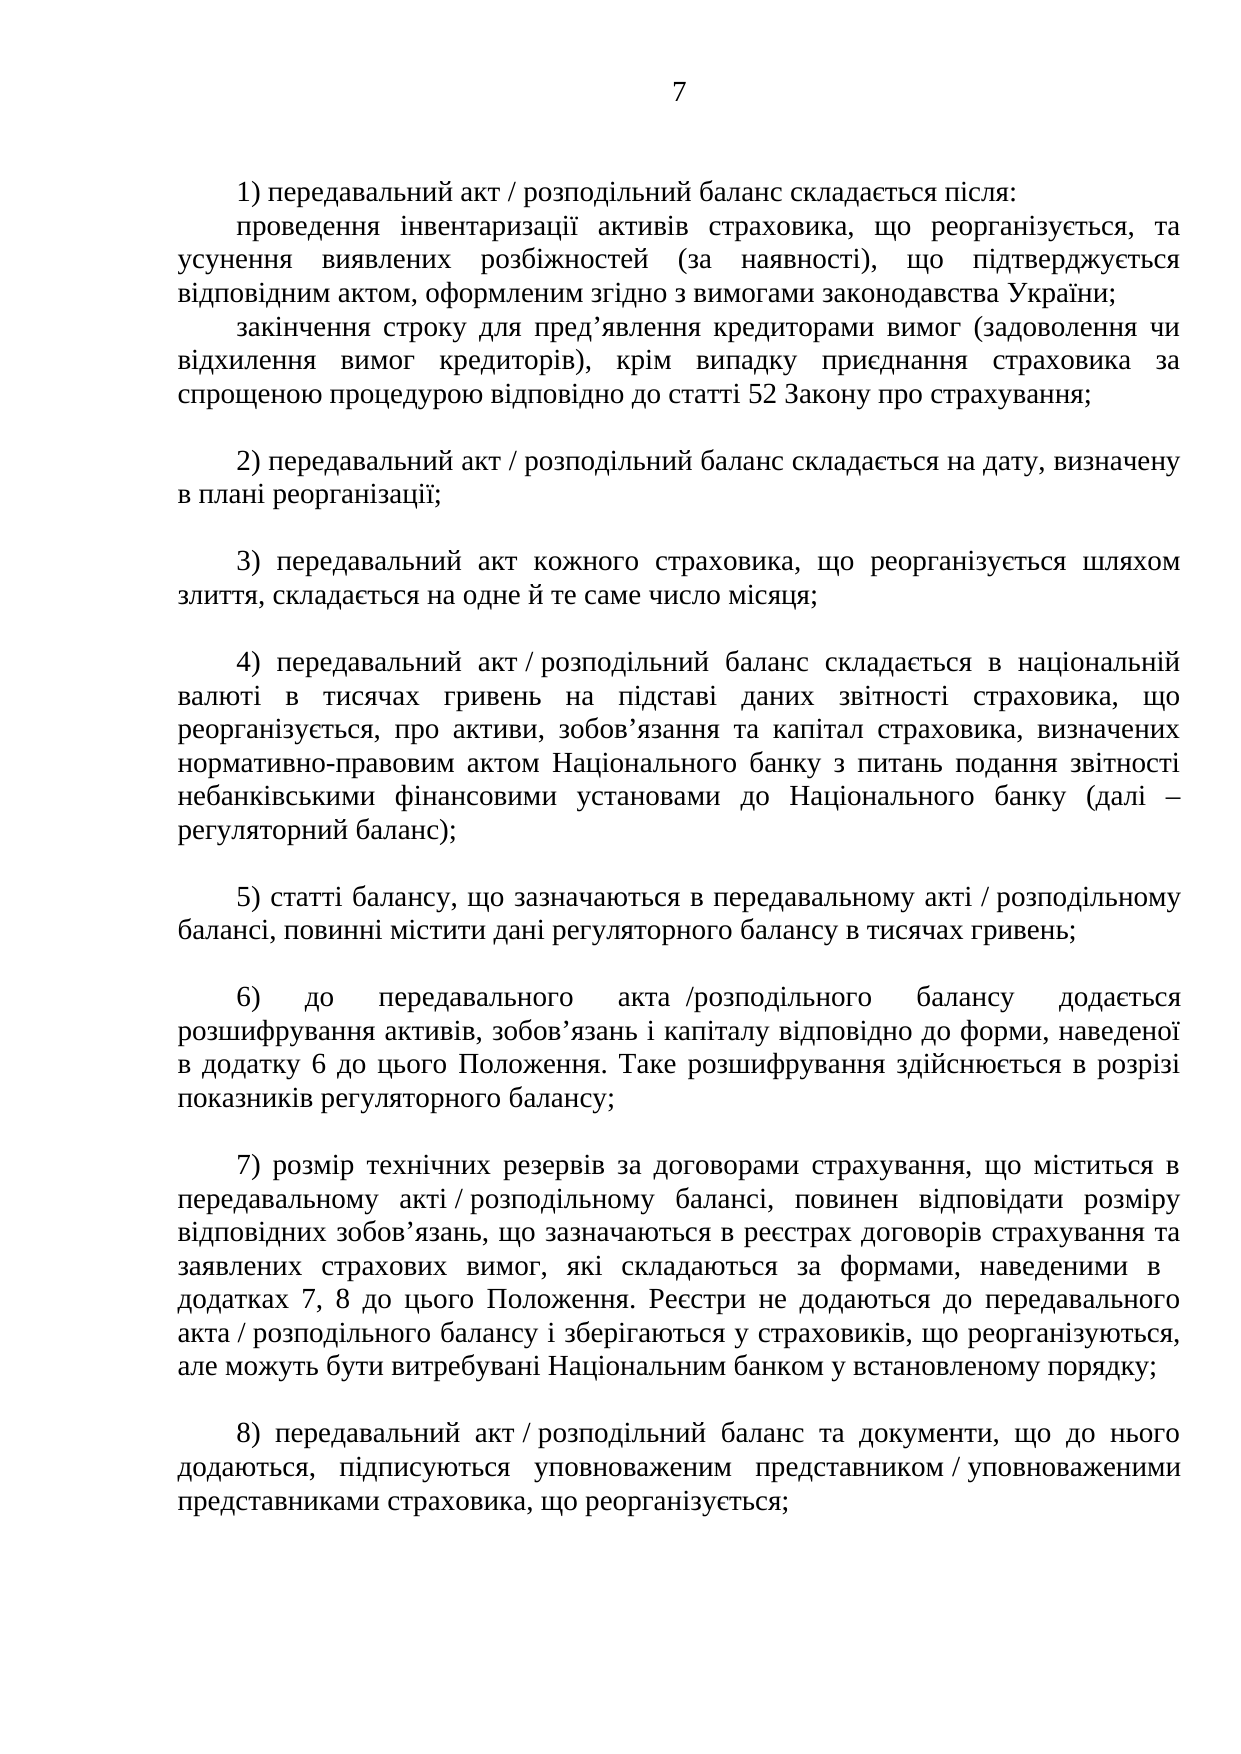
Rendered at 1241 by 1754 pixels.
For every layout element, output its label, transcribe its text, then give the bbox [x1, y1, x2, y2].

text проведення інвентаризації активів страховика, що реорганізується, та усунення виявлених розбіжностей (за наявності), що підтверджується відповідним актом, оформленим згідно з вимогами законодавства України; [177, 208, 1181, 309]
text 3) передавальний акт кожного страховика, що реорганізується шляхом злиття, складається на одне й те саме число місяця; [177, 543, 1181, 611]
text 1) передавальний акт / розподільний баланс складається після: [177, 174, 1181, 208]
text 5) статті балансу, що зазначаються в передавальному акті / розподільному балансі, повинні містити дані регуляторного балансу в тисячах гривень; [177, 879, 1181, 946]
text 7) розмір технічних резервів за договорами страхування, що міститься в передавальному акті / розподільному балансі, повинен відповідати розміру відповідних зобов’язань, що зазначаються в реєстрах договорів страхування та заявлених страхових вимог, які складаються за формами, наведеними в додатках 7, 8 до цього Положення. Реєстри не додаються до передавального акта / розподільного балансу і зберігаються у страховиків, що реорганізуються, але можуть бути витребувані Національним банком у встановленому порядку; [177, 1147, 1181, 1382]
text 4) передавальний акт / розподільний баланс складається в національній валюті в тисячах гривень на підставі даних звітності страховика, що реорганізується, про активи, зобов’язання та капітал страховика, визначених нормативно-правовим актом Національного банку з питань подання звітності небанківськими фінансовими установами до Національного банку (далі – регуляторний баланс); [177, 644, 1181, 845]
text 2) передавальний акт / розподільний баланс складається на дату, визначену в плані реорганізації; [177, 443, 1181, 510]
text 6) до передавального акта /розподільного балансу додається розшифрування активів, зобов’язань і капіталу відповідно до форми, наведеної в додатку 6 до цього Положення. Таке розшифрування здійснюється в розрізі показників регуляторного балансу; [177, 979, 1181, 1114]
text 8) передавальний акт / розподільний баланс та документи, що до нього додаються, підписуються уповноваженим представником / уповноваженими представниками страховика, що реорганізується; [177, 1416, 1181, 1516]
text закінчення строку для пред’явлення кредиторами вимог (задоволення чи відхилення вимог кредиторів), крім випадку приєднання страховика за спрощеною процедурою відповідно до статті 52 Закону про страхування; [177, 309, 1181, 409]
